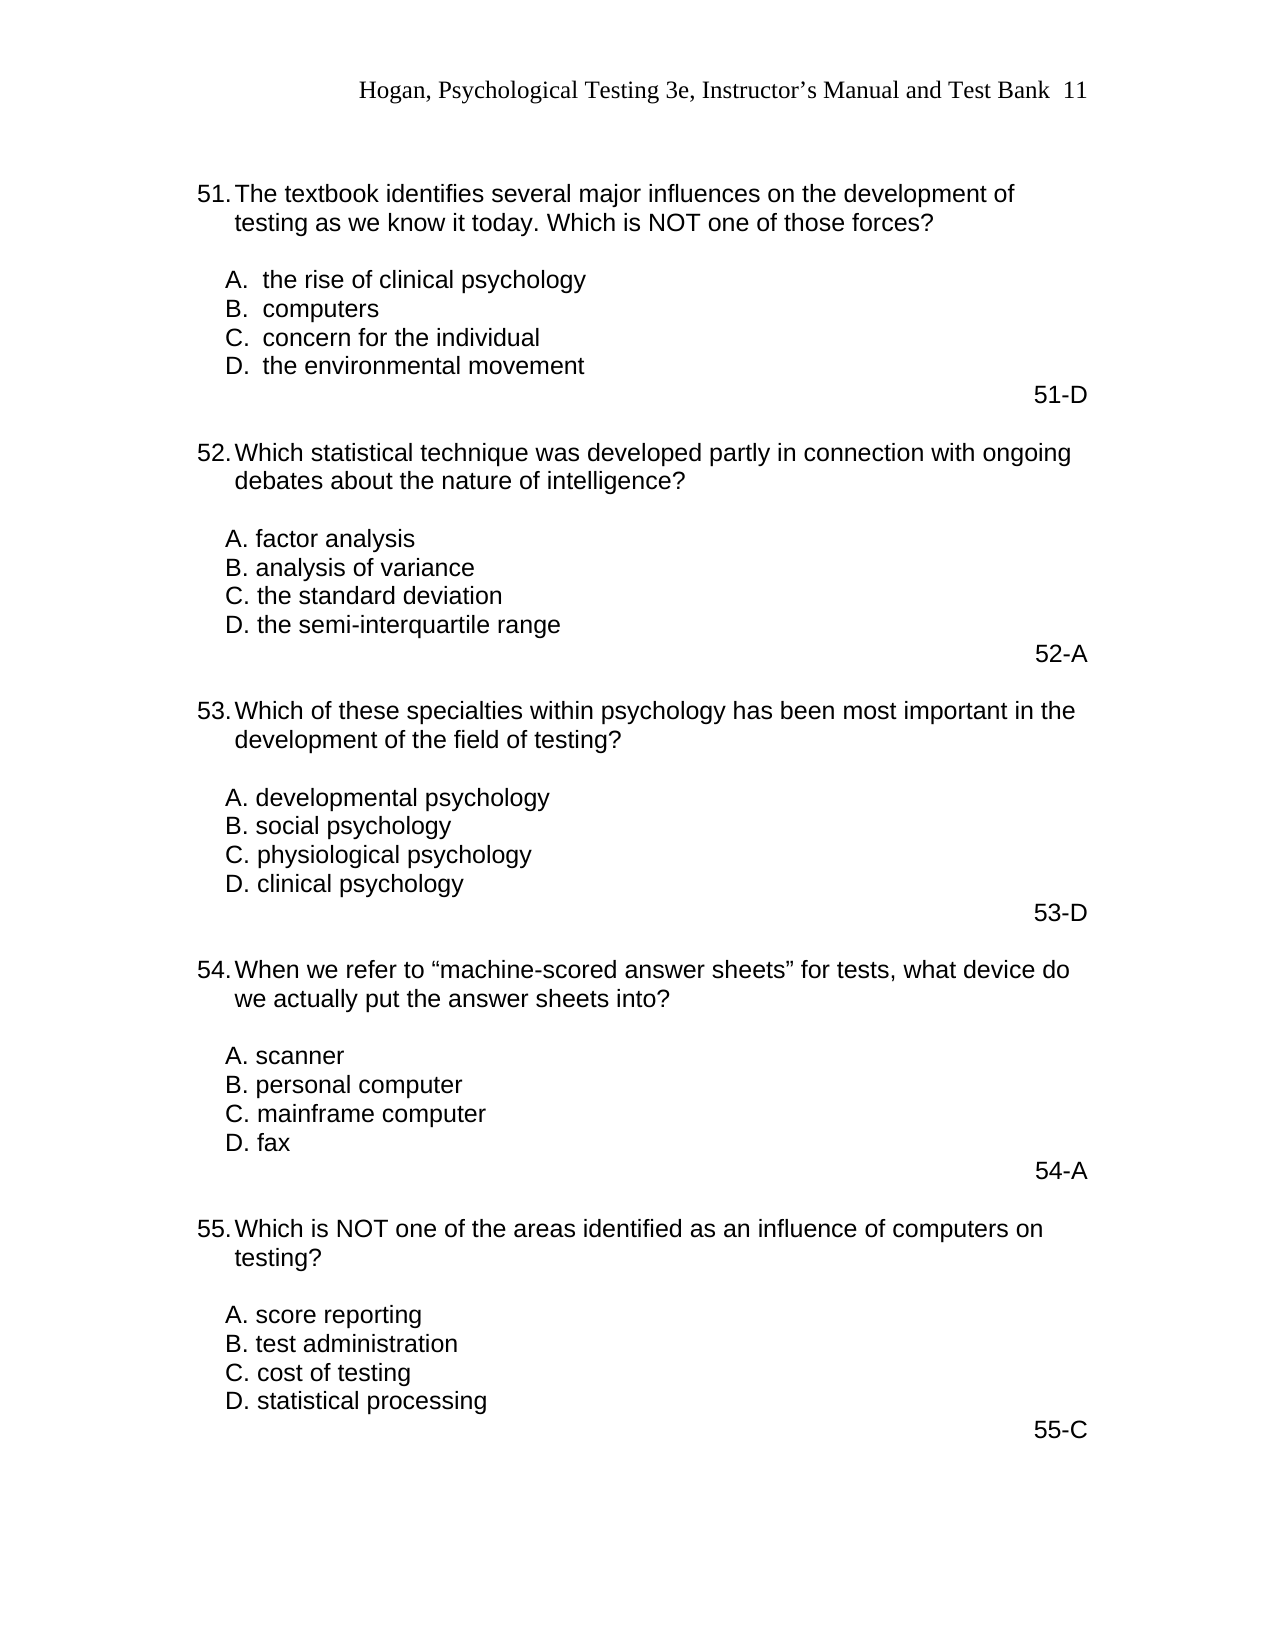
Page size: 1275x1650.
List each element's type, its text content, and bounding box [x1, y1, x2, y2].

list The textbook identifies several major influences on the development of testing as we know it today. Which is NOT one of those forces? [197, 179, 1087, 236]
text B. analysis of variance [225, 552, 1087, 581]
text B. test administration [187, 1329, 1087, 1357]
list the rise of clinical psychology [225, 265, 1087, 294]
list When we refer to “machine-scored answer sheets” for tests, what device do we actually put the answer sheets into? [197, 955, 1087, 1012]
text C. cost of testing [187, 1357, 1087, 1386]
text A. developmental psychology [225, 782, 1087, 811]
text A. factor analysis [225, 524, 1087, 552]
list concern for the individual [225, 322, 1087, 351]
text C. the standard deviation [225, 581, 1087, 610]
text 53-D [187, 897, 1087, 926]
text 51-D [187, 380, 1087, 409]
text B. personal computer [225, 1070, 1087, 1099]
text B. social psychology [225, 811, 1087, 840]
text 54-A [187, 1156, 1087, 1185]
text C. physiological psychology [225, 840, 1087, 869]
text C. mainframe computer [225, 1099, 1087, 1127]
list Which statistical technique was developed partly in connection with ongoing debates about the nature of intelligence? [197, 437, 1087, 495]
list computers [225, 294, 1087, 322]
text A. scanner [225, 1041, 1087, 1070]
list Which of these specialties within psychology has been most important in the development of the field of testing? [197, 696, 1087, 754]
text D. clinical psychology [225, 869, 1087, 897]
text 55-C [187, 1415, 1087, 1444]
text D. statistical processing [187, 1386, 1087, 1415]
text A. score reporting [187, 1300, 1087, 1329]
list Which is NOT one of the areas identified as an influence of computers on testing? [197, 1214, 1087, 1271]
text D. fax [225, 1127, 1087, 1156]
text 52-A [187, 639, 1087, 667]
list the environmental movement [225, 351, 1087, 380]
text D. the semi-interquartile range [225, 610, 1087, 639]
